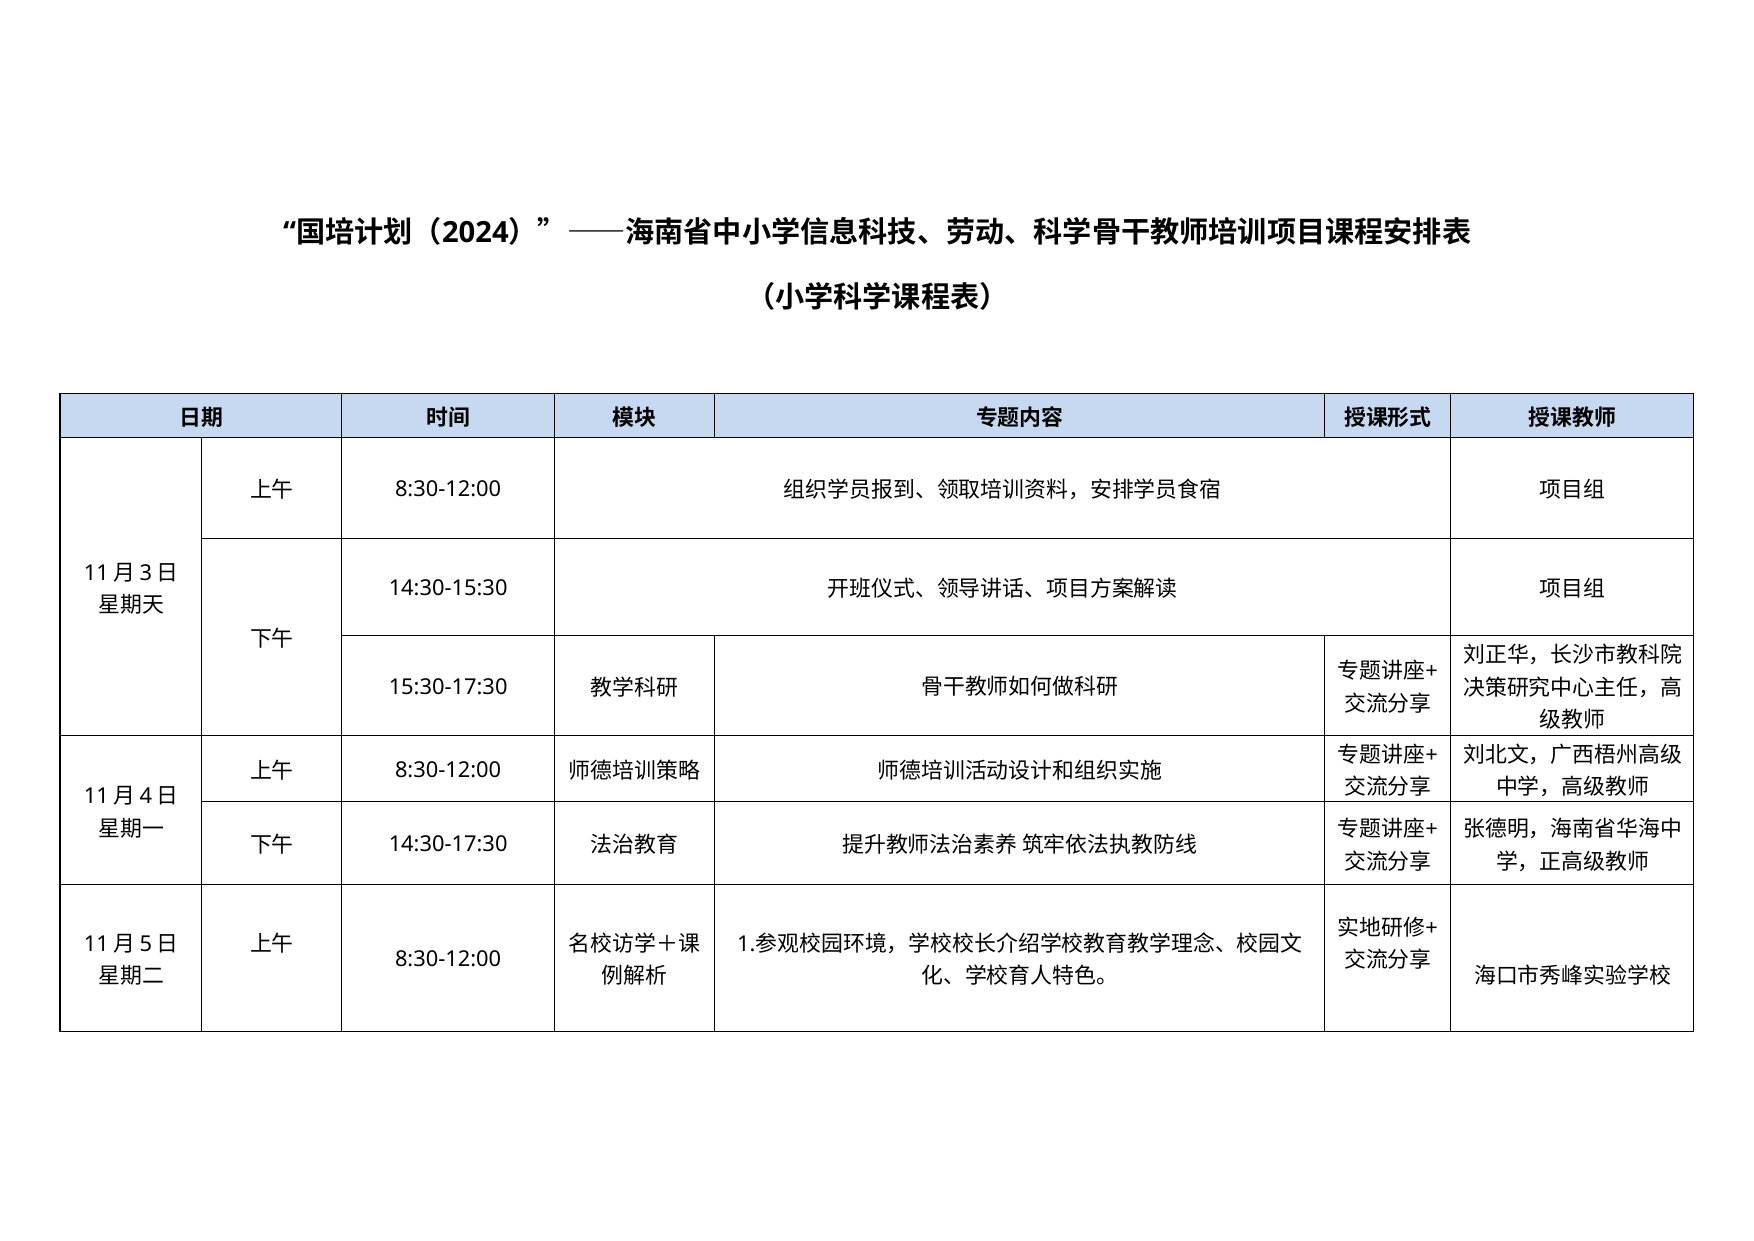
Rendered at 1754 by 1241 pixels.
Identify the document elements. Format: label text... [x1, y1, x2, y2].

table_header 授课形式 [1325, 394, 1450, 437]
table_cell 11月4日 星期一 [61, 736, 201, 884]
table_cell 张德明，海南省华海中学，正高级教师 [1451, 802, 1693, 884]
table_header 时间 [342, 394, 554, 437]
table_cell 刘北文，广西梧州高级中学，高级教师 [1451, 736, 1693, 801]
table_header 模块 [555, 394, 714, 437]
table_cell 8:30-12:00 [342, 736, 554, 801]
table_cell 11月3日 星期天 [61, 438, 201, 735]
table_cell 14:30-17:30 [342, 802, 554, 884]
table_cell 项目组 [1451, 539, 1693, 635]
text “国培计划（2024）”——海南省中小学信息科技、劳动、科学骨干教师培训项目课程安排表 [150, 198, 1604, 263]
table_cell 提升教师法治素养 筑牢依法执教防线 [715, 802, 1324, 884]
table_cell 师德培训策略 [555, 736, 714, 801]
table_cell 上午 [202, 438, 341, 538]
table_header 专题内容 [715, 394, 1324, 437]
table_cell 专题讲座+交流分享 [1325, 802, 1450, 884]
table_cell 8:30-12:00 [342, 438, 554, 538]
table_header 授课教师 [1451, 394, 1693, 437]
text （小学科学课程表） [150, 263, 1604, 328]
table_cell 下午 [202, 802, 341, 884]
table_cell 师德培训活动设计和组织实施 [715, 736, 1324, 801]
table_cell 实地研修+交流分享 [1325, 885, 1450, 1031]
table_cell 组织学员报到、领取培训资料，安排学员食宿 [555, 438, 1450, 538]
table_cell 上午 [202, 885, 341, 1031]
table_cell 专题讲座+交流分享 [1325, 736, 1450, 801]
table_header 日期 [61, 394, 341, 437]
table_cell 骨干教师如何做科研 [715, 636, 1324, 735]
table_cell 14:30-15:30 [342, 539, 554, 635]
table_cell 专题讲座+交流分享 [1325, 636, 1450, 735]
table_cell 海口市秀峰实验学校 [1451, 885, 1693, 1031]
table_cell 11月5日 星期二 [61, 885, 201, 1031]
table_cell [715, 885, 1324, 1031]
table_cell 刘正华，长沙市教科院决策研究中心主任，高级教师 [1451, 636, 1693, 735]
table_cell 名校访学＋课例解析 [555, 885, 714, 1031]
table_cell 8:30-12:00 [342, 885, 554, 1031]
table_cell 15:30-17:30 [342, 636, 554, 735]
table_cell 项目组 [1451, 438, 1693, 538]
table_cell 上午 [202, 736, 341, 801]
table_cell 下午 [202, 539, 341, 735]
table_cell 开班仪式、领导讲话、项目方案解读 [555, 539, 1450, 635]
table_cell 法治教育 [555, 802, 714, 884]
table_cell 教学科研 [555, 636, 714, 735]
